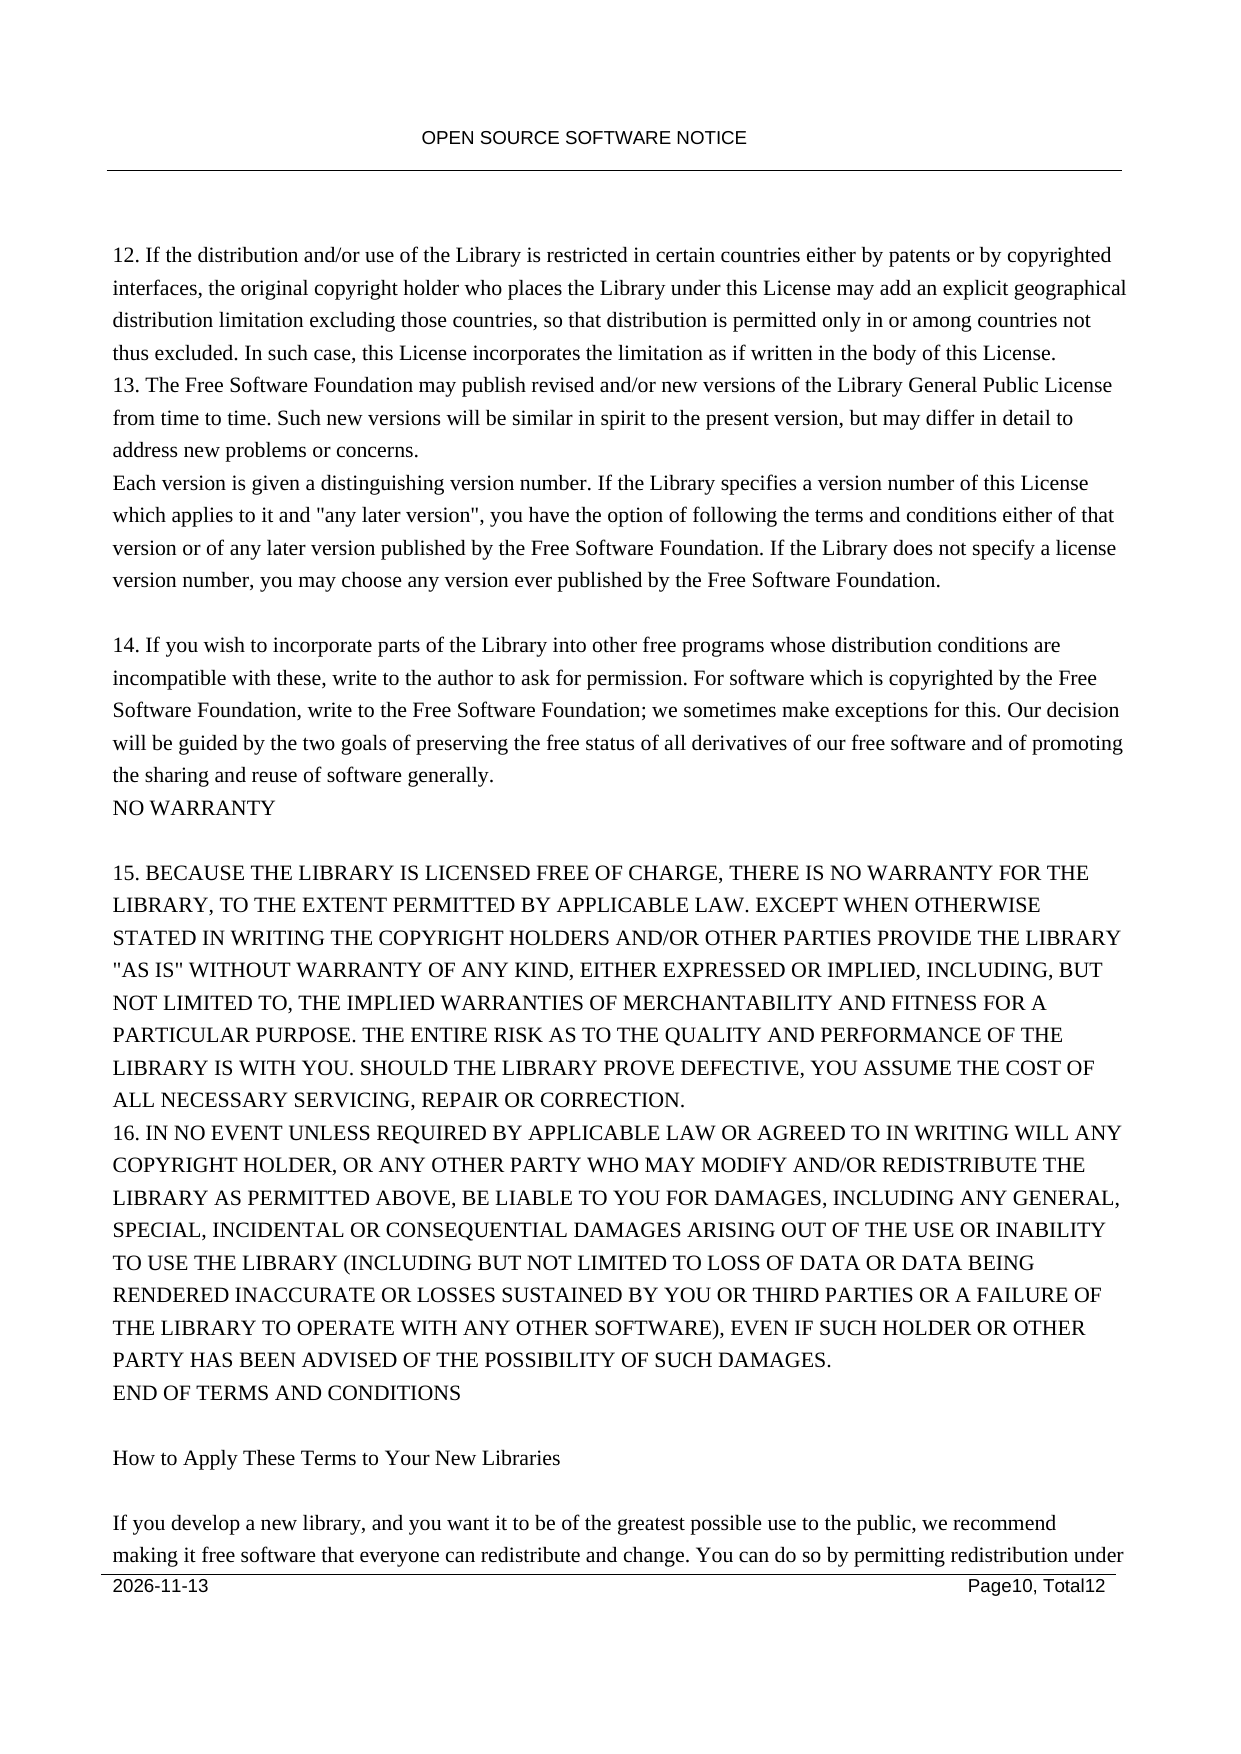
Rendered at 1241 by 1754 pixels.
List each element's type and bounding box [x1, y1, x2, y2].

text [112, 206, 1128, 1571]
